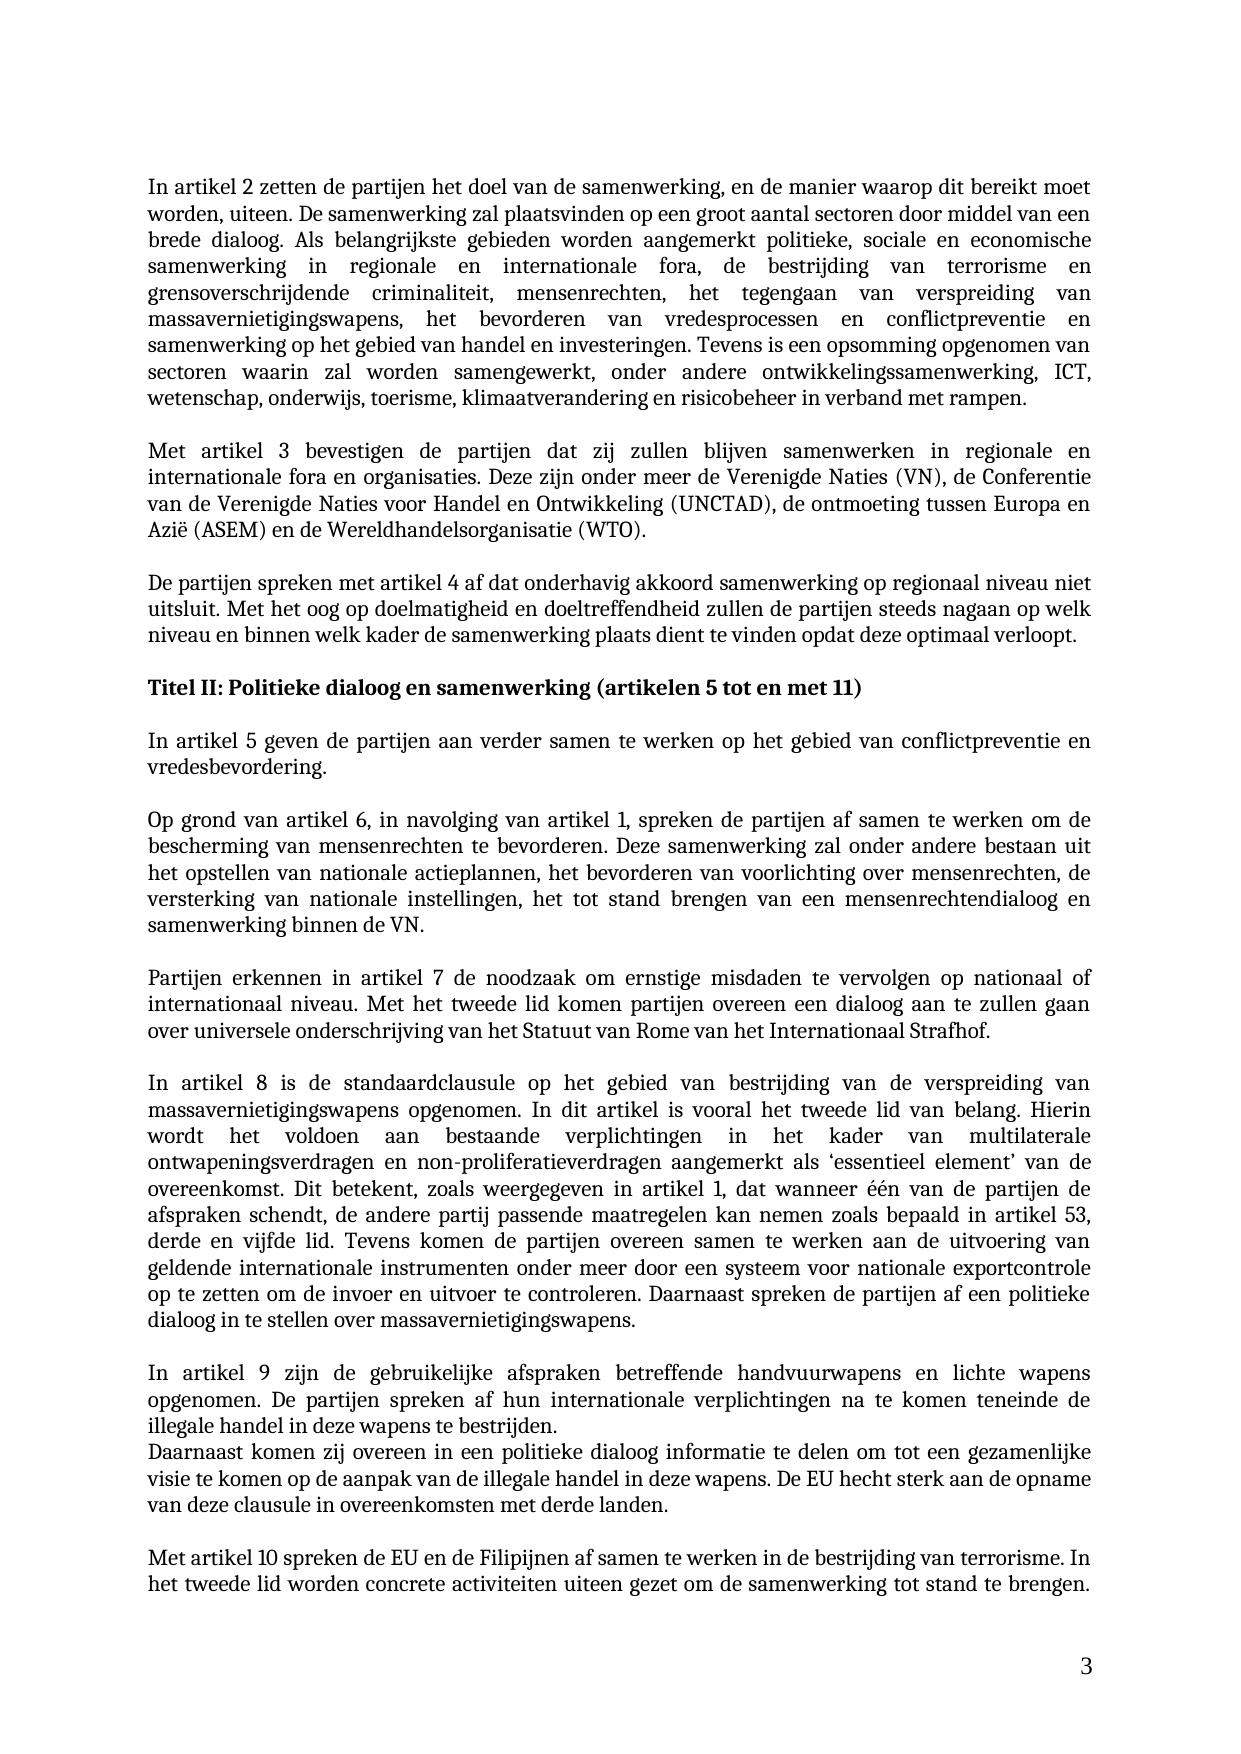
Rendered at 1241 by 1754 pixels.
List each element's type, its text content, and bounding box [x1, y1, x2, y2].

text In artikel 8 is de standaardclausule op het gebied van bestrijding van de verspreiding van massavernietigingswapens opgenomen. In dit artikel is vooral het tweede lid van belang. Hierin wordt het voldoen aan bestaande verplichtingen in het kader van multilaterale ontwapeningsverdragen en non-proliferatieverdragen aangemerkt als ‘essentieel element’ van de overeenkomst. Dit betekent, zoals weergegeven in artikel 1, dat wanneer één van de partijen de afspraken schendt, de andere partij passende maatregelen kan nemen zoals bepaald in artikel 53, derde en vijfde lid. Tevens komen de partijen overeen samen te werken aan de uitvoering van geldende internationale instrumenten onder meer door een systeem voor nationale exportcontrole op te zetten om de invoer en uitvoer te controleren. Daarnaast spreken de partijen af een politieke dialoog in te stellen over massavernietigingswapens. [148, 1070, 1092, 1334]
text In artikel 2 zetten de partijen het doel van de samenwerking, en de manier waarop dit bereikt moet worden, uiteen. De samenwerking zal plaatsvinden op een groot aantal sectoren door middel van een brede dialoog. Als belangrijkste gebieden worden aangemerkt politieke, sociale en economische samenwerking in regionale en internationale fora, de bestrijding van terrorisme en grensoverschrijdende criminaliteit, mensenrechten, het tegengaan van verspreiding van massavernietigingswapens, het bevorderen van vredesprocessen en conflictpreventie en samenwerking op het gebied van handel en investeringen. Tevens is een opsomming opgenomen van sectoren waarin zal worden samengewerkt, onder andere ontwikkelingssamenwerking, ICT, wetenschap, onderwijs, toerisme, klimaatverandering en risicobeheer in verband met rampen. [148, 174, 1092, 411]
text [148, 1544, 1092, 1597]
text In artikel 9 zijn de gebruikelijke afspraken betreffende handvuurwapens en lichte wapens opgenomen. De partijen spreken af hun internationale verplichtingen na te komen teneinde de illegale handel in deze wapens te bestrijden. [148, 1360, 1092, 1439]
text Partijen erkennen in artikel 7 de noodzaak om ernstige misdaden te vervolgen op nationaal of internationaal niveau. Met het tweede lid komen partijen overeen een dialoog aan te zullen gaan over universele onderschrijving van het Statuut van Rome van het Internationaal Strafhof. [148, 965, 1092, 1044]
text Titel II: Politieke dialoog en samenwerking (artikelen 5 tot en met 11) [148, 675, 1092, 701]
text Op grond van artikel 6, in navolging van artikel 1, spreken de partijen af samen te werken om de bescherming van mensenrechten te bevorderen. Deze samenwerking zal onder andere bestaan uit het opstellen van nationale actieplannen, het bevorderen van voorlichting over mensenrechten, de versterking van nationale instellingen, het tot stand brengen van een mensenrechtendialoog en samenwerking binnen de VN. [148, 807, 1092, 938]
text De partijen spreken met artikel 4 af dat onderhavig akkoord samenwerking op regionaal niveau niet uitsluit. Met het oog op doelmatigheid en doeltreffendheid zullen de partijen steeds nagaan op welk niveau en binnen welk kader de samenwerking plaats dient te vinden opdat deze optimaal verloopt. [148, 569, 1092, 648]
text In artikel 5 geven de partijen aan verder samen te werken op het gebied van conflictpreventie en vredesbevordering. [148, 727, 1092, 780]
text Met artikel 3 bevestigen de partijen dat zij zullen blijven samenwerken in regionale en internationale fora en organisaties. Deze zijn onder meer de Verenigde Naties (VN), de Conferentie van de Verenigde Naties voor Handel en Ontwikkeling (UNCTAD), de ontmoeting tussen Europa en Azië (ASEM) en de Wereldhandelsorganisatie (WTO). [148, 438, 1092, 543]
text Daarnaast komen zij overeen in een politieke dialoog informatie te delen om tot een gezamenlijke visie te komen op de aanpak van de illegale handel in deze wapens. De EU hecht sterk aan de opname van deze clausule in overeenkomsten met derde landen. [148, 1439, 1092, 1518]
